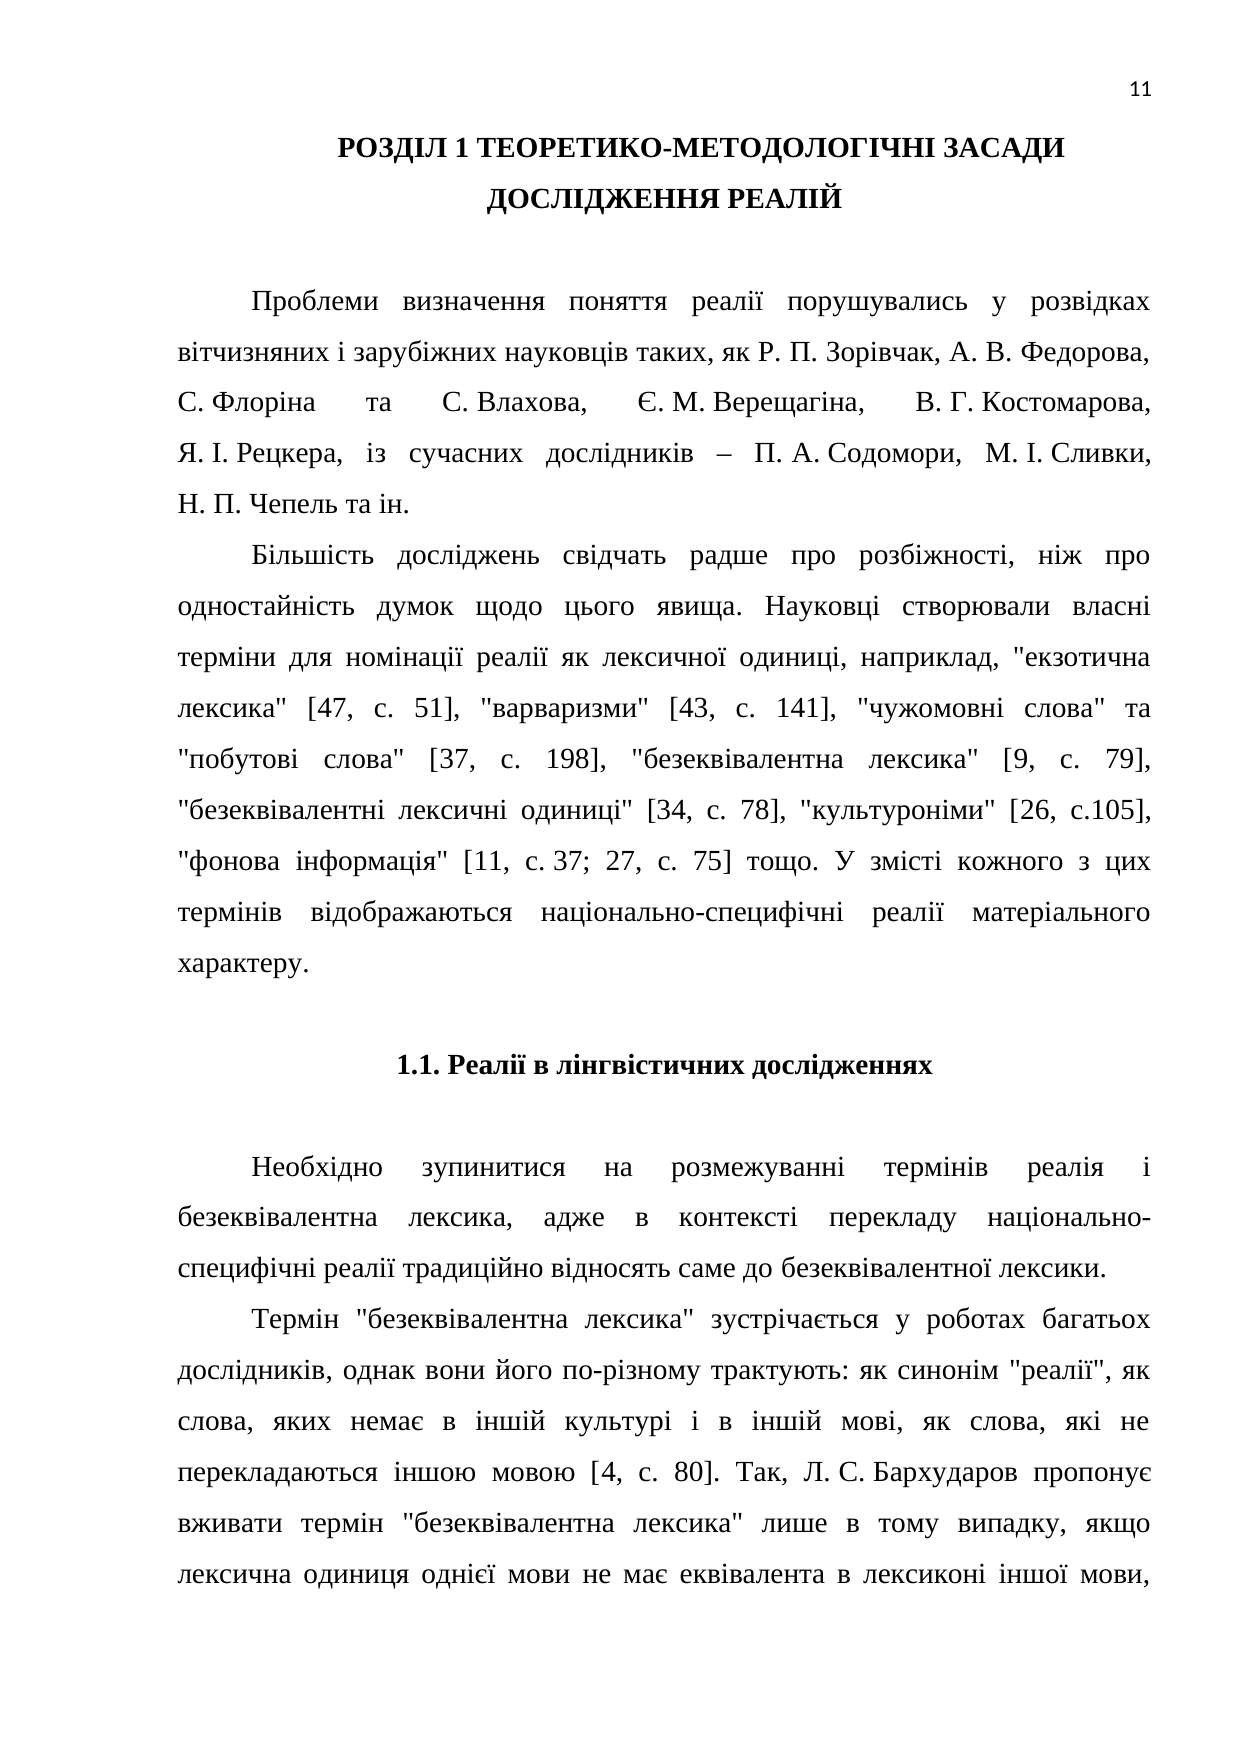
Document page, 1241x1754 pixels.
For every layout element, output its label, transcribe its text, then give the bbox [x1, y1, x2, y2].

text 1.1. Реалії в лінгвістичних дослідженнях [177, 1047, 1152, 1080]
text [177, 1301, 1152, 1590]
text Необхідно зупинитися на розмежуванні термінів реалія і безеквівалентна лексика, адже в контексті перекладу національно-специфічні реалії традиційно відносять саме до безеквівалентної лексики. [177, 1149, 1152, 1284]
text Проблеми визначення поняття реалії порушувались у розвідках вітчизняних і зарубіжних науковців таких, як Р. П. Зорівчак, А. В. Федорова, С. Флоріна та С. Влахова, Є. М. Верещагіна, В. Г. Костомарова, Я. І. Рецкера, із сучасних дослідників – П. А. Содомори, М. І. Сливки, Н. П. Чепель та ін. [177, 283, 1152, 520]
text Більшість досліджень свідчать радше про розбіжності, ніж про одностайність думок щодо цього явища. Науковці створювали власні терміни для номінації реалії як лексичної одиниці, наприклад, "екзотична лексика" [47, с. 51], "варваризми" [43, с. 141], "чужомовні слова" та "побутові слова" [37, с. 198], "безеквівалентна лексика" [9, с. 79], "безеквівалентні лексичні одиниці" [34, с. 78], "культуроніми" [26, с.105], "фонова інформація" [11, с. 37; 27, с. 75] тощо. У змісті кожного з цих термінів відображаються національно-специфічні реалії матеріального характеру. [177, 537, 1152, 978]
text РОЗДІЛ 1 ТЕОРЕТИКО-МЕТОДОЛОГІЧНІ ЗАСАДИ ДОСЛІДЖЕННЯ РЕАЛІЙ [177, 130, 1152, 214]
